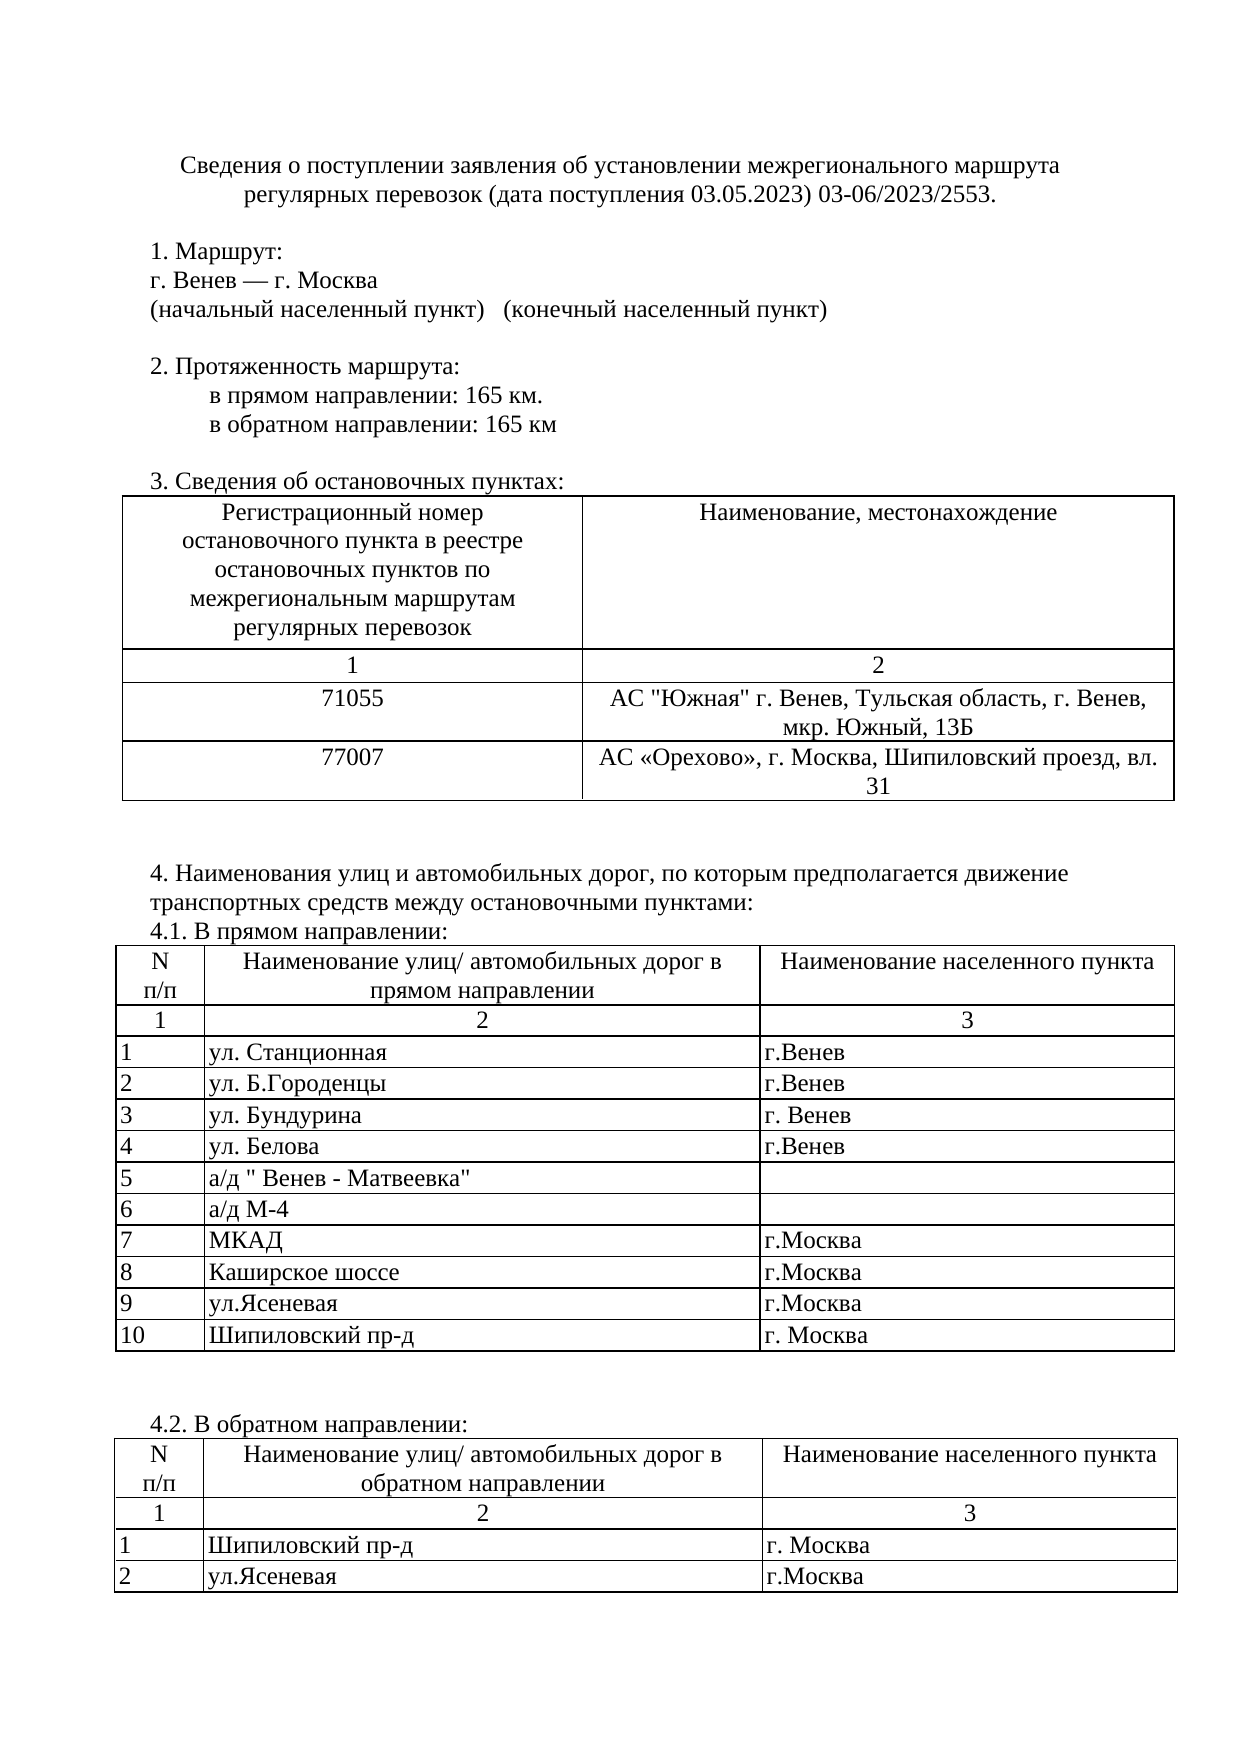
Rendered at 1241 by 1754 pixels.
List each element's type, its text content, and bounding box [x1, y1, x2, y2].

text 3. Сведения об остановочных пунктах: [150, 466, 1090, 495]
table_cell ул.Ясеневая [205, 1289, 759, 1318]
table_cell г.Венев [761, 1037, 1174, 1067]
table_header Наименование улиц/ автомобильных дорог в обратном направлении [204, 1439, 762, 1497]
table_cell г.Москва [761, 1289, 1174, 1318]
table_cell 2 [115, 1561, 203, 1591]
table_cell 1 [115, 1529, 203, 1560]
table_cell г.Москва [761, 1257, 1174, 1287]
table_cell 6 [117, 1194, 204, 1224]
table_cell 9 [117, 1289, 204, 1318]
table_cell г. Москва [763, 1528, 1177, 1560]
table_header N п/п [115, 1439, 203, 1497]
table_cell 10 [117, 1320, 204, 1350]
table_cell 1 [115, 1498, 203, 1528]
table_cell 2 [117, 1068, 204, 1098]
table_cell 1 [117, 1006, 204, 1035]
table_cell г.Москва [763, 1560, 1177, 1591]
table_cell г.Венев [761, 1068, 1174, 1098]
text в обратном направлении: 165 км [150, 409, 1090, 437]
table_header Наименование, местонахождение [583, 497, 1173, 648]
table_cell [761, 1163, 1174, 1193]
text 1. Маршрут: [150, 236, 1090, 265]
table_cell 8 [117, 1257, 204, 1287]
text 4.2. В обратном направлении: [150, 1409, 1090, 1438]
table_cell 1 [123, 650, 582, 681]
table_cell АС «Орехово», г. Москва, Шипиловский проезд, вл. 31 [583, 742, 1173, 799]
table_cell 5 [117, 1163, 204, 1193]
table_cell а/д М-4 [205, 1194, 759, 1224]
table_cell 1 [117, 1037, 204, 1067]
table_header Наименование населенного пункта [763, 1439, 1177, 1497]
text 4.1. В прямом направлении: [150, 916, 1090, 945]
text (начальный населенный пункт) (конечный населенный пункт) [150, 294, 1090, 322]
table_cell г.Москва [761, 1226, 1174, 1256]
table_cell ул. Станционная [205, 1037, 759, 1067]
table_cell ул. Б.Городенцы [205, 1068, 759, 1098]
table_cell 4 [117, 1131, 204, 1161]
text г. Венев — г. Москва [150, 265, 1090, 294]
table_cell 77007 [123, 742, 582, 799]
table_cell 2 [204, 1498, 762, 1528]
table_header N п/п [117, 946, 204, 1004]
table_cell г. Венев [761, 1100, 1174, 1130]
table_cell 71055 [123, 683, 582, 740]
table_cell 3 [763, 1497, 1177, 1528]
table_header Регистрационный номер остановочного пункта в реестре остановочных пунктов по межрегиональным маршрутам регулярных перевозок [123, 497, 582, 648]
table_cell ул. Бундурина [205, 1100, 759, 1130]
text в прямом направлении: 165 км. [150, 380, 1090, 409]
table_cell 3 [117, 1100, 204, 1130]
text 2. Протяженность маршрута: [150, 351, 1090, 380]
text 4. Наименования улиц и автомобильных дорог, по которым предполагается движение транспортных средств между остановочными пунктами: [150, 858, 1090, 916]
table_cell ул. Белова [205, 1131, 759, 1161]
table_cell Шипиловский пр-д [205, 1320, 759, 1350]
table_cell а/д " Венев - Матвеевка" [205, 1163, 759, 1193]
table_cell Шипиловский пр-д [204, 1530, 762, 1560]
table_cell МКАД [205, 1226, 759, 1256]
table_cell 2 [583, 650, 1173, 681]
table_cell г. Москва [761, 1320, 1174, 1350]
table_cell 2 [205, 1006, 759, 1035]
table_cell Каширское шоссе [205, 1257, 759, 1287]
table_cell АС "Южная" г. Венев, Тульская область, г. Венев, мкр. Южный, 13Б [583, 683, 1173, 740]
table_cell г.Венев [761, 1131, 1174, 1161]
text Сведения о поступлении заявления об установлении межрегионального маршрута регулярных перевозок (дата поступления 03.05.2023) 03-06/2023/2553. [150, 150, 1090, 207]
table_cell 3 [761, 1006, 1174, 1035]
table_cell 7 [117, 1226, 204, 1256]
table_cell ул.Ясеневая [204, 1561, 762, 1591]
table_header Наименование населенного пункта [761, 946, 1174, 1004]
table_cell [761, 1194, 1174, 1224]
table_header Наименование улиц/ автомобильных дорог в прямом направлении [205, 946, 759, 1004]
